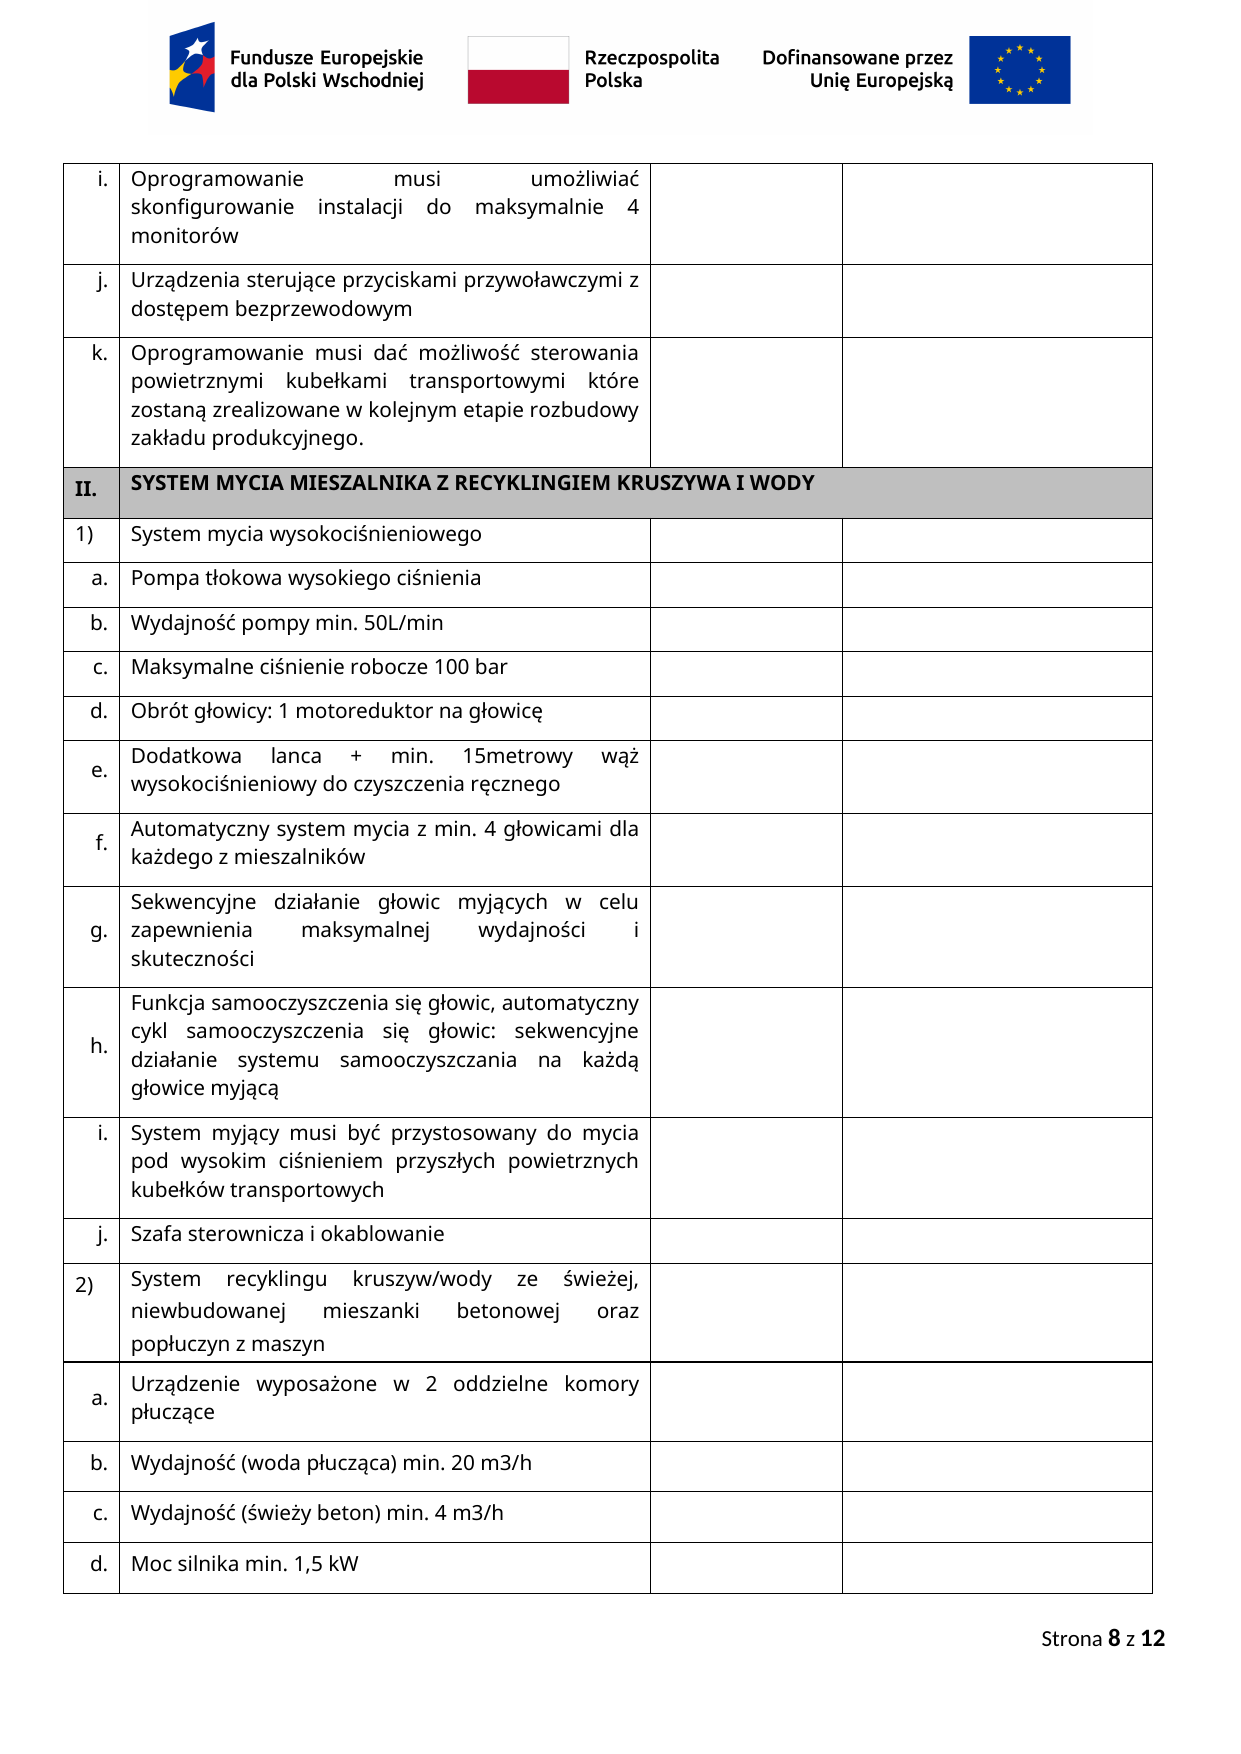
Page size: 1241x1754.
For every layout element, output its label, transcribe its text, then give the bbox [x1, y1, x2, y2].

table_cell [843, 652, 1152, 696]
table_cell a. [64, 1363, 119, 1441]
table_cell [651, 519, 842, 562]
table_cell [843, 1118, 1152, 1218]
table_cell [843, 1492, 1152, 1542]
table_cell d. [64, 1543, 119, 1593]
table_cell [651, 265, 842, 337]
table_cell i. [64, 1118, 119, 1218]
table_cell Oprogramowanie musi dać możliwość sterowania powietrznymi kubełkami transportowymi które zostaną zrealizowane w kolejnym etapie rozbudowy zakładu produkcyjnego. [120, 338, 650, 467]
table_cell [843, 1543, 1152, 1593]
table_cell [843, 519, 1152, 562]
table_cell Sekwencyjne działanie głowic myjących w celu zapewnienia maksymalnej wydajności i skuteczności [120, 887, 650, 987]
table_cell [651, 652, 842, 696]
table_cell Pompa tłokowa wysokiego ciśnienia [120, 563, 650, 607]
table_cell Automatyczny system mycia z min. 4 głowicami dla każdego z mieszalników [120, 814, 650, 886]
table_cell [651, 741, 842, 813]
picture [147, 0, 1093, 135]
table_cell i. [64, 164, 119, 264]
table_cell System myjący musi być przystosowany do mycia pod wysokim ciśnieniem przyszłych powietrznych kubełków transportowych [120, 1118, 650, 1218]
table_cell [651, 338, 842, 467]
table_cell II. [64, 468, 119, 518]
table_cell [651, 988, 842, 1117]
table_cell System mycia wysokociśnieniowego [120, 519, 650, 562]
table_cell Obrót głowicy: 1 motoreduktor na głowicę [120, 697, 650, 740]
table_cell c. [64, 652, 119, 696]
table_cell [651, 1118, 842, 1218]
table_cell [843, 1264, 1152, 1361]
table_cell Moc silnika min. 1,5 kW [120, 1543, 650, 1593]
table_cell [651, 697, 842, 740]
table_cell a. [64, 563, 119, 607]
table_cell e. [64, 741, 119, 813]
table_cell [651, 887, 842, 987]
table_cell [843, 338, 1152, 467]
table_cell b. [64, 1442, 119, 1491]
table_cell [651, 563, 842, 607]
table_cell [843, 814, 1152, 886]
table_cell [843, 164, 1152, 264]
table_cell Wydajność (świeży beton) min. 4 m3/h [120, 1492, 650, 1542]
table_cell [651, 164, 842, 264]
table_cell [843, 741, 1152, 813]
table_cell [651, 1363, 842, 1441]
table_cell j. [64, 265, 119, 337]
table_cell [843, 608, 1152, 651]
table_cell [843, 563, 1152, 607]
table_cell Urządzenia sterujące przyciskami przywoławczymi z dostępem bezprzewodowym [120, 265, 650, 337]
table_cell [651, 608, 842, 651]
table_cell j. [64, 1219, 119, 1263]
table_cell g. [64, 887, 119, 987]
table_cell [843, 988, 1152, 1117]
table_cell 2) [64, 1264, 119, 1361]
table_cell [843, 265, 1152, 337]
table_cell [651, 1219, 842, 1263]
table_cell [843, 1442, 1152, 1491]
table_cell h. [64, 988, 119, 1117]
table_cell [843, 887, 1152, 987]
table_cell [651, 1442, 842, 1491]
table_cell Oprogramowanie musi umożliwiać skonfigurowanie instalacji do maksymalnie 4 monitorów [120, 164, 650, 264]
table_cell b. [64, 608, 119, 651]
table_cell Wydajność (woda płucząca) min. 20 m3/h [120, 1442, 650, 1491]
table_cell Maksymalne ciśnienie robocze 100 bar [120, 652, 650, 696]
table_cell SYSTEM MYCIA MIESZALNIKA Z RECYKLINGIEM KRUSZYWA I WODY [120, 468, 1152, 518]
table_cell 1) [64, 519, 119, 562]
table_cell Wydajność pompy min. 50L/min [120, 608, 650, 651]
table_cell Funkcja samooczyszczenia się głowic, automatyczny cykl samooczyszczenia się głowic: sekwencyjne działanie systemu samooczyszczania na każdą głowice myjącą [120, 988, 650, 1117]
table_cell [651, 1264, 842, 1361]
table_cell d. [64, 697, 119, 740]
table_cell Urządzenie wyposażone w 2 oddzielne komory płuczące [120, 1363, 650, 1441]
table_cell [843, 1219, 1152, 1263]
table_cell Szafa sterownicza i okablowanie [120, 1219, 650, 1263]
table_cell Dodatkowa lanca + min. 15metrowy wąż wysokociśnieniowy do czyszczenia ręcznego [120, 741, 650, 813]
table_cell [651, 1543, 842, 1593]
table_cell System recyklingu kruszyw/wody ze świeżej, niewbudowanej mieszanki betonowej oraz popłuczyn z maszyn [120, 1264, 650, 1361]
table_cell c. [64, 1492, 119, 1542]
table_cell [651, 1492, 842, 1542]
table_cell f. [64, 814, 119, 886]
table_cell [651, 814, 842, 886]
table_cell k. [64, 338, 119, 467]
table_cell [843, 1363, 1152, 1441]
table_cell [843, 697, 1152, 740]
